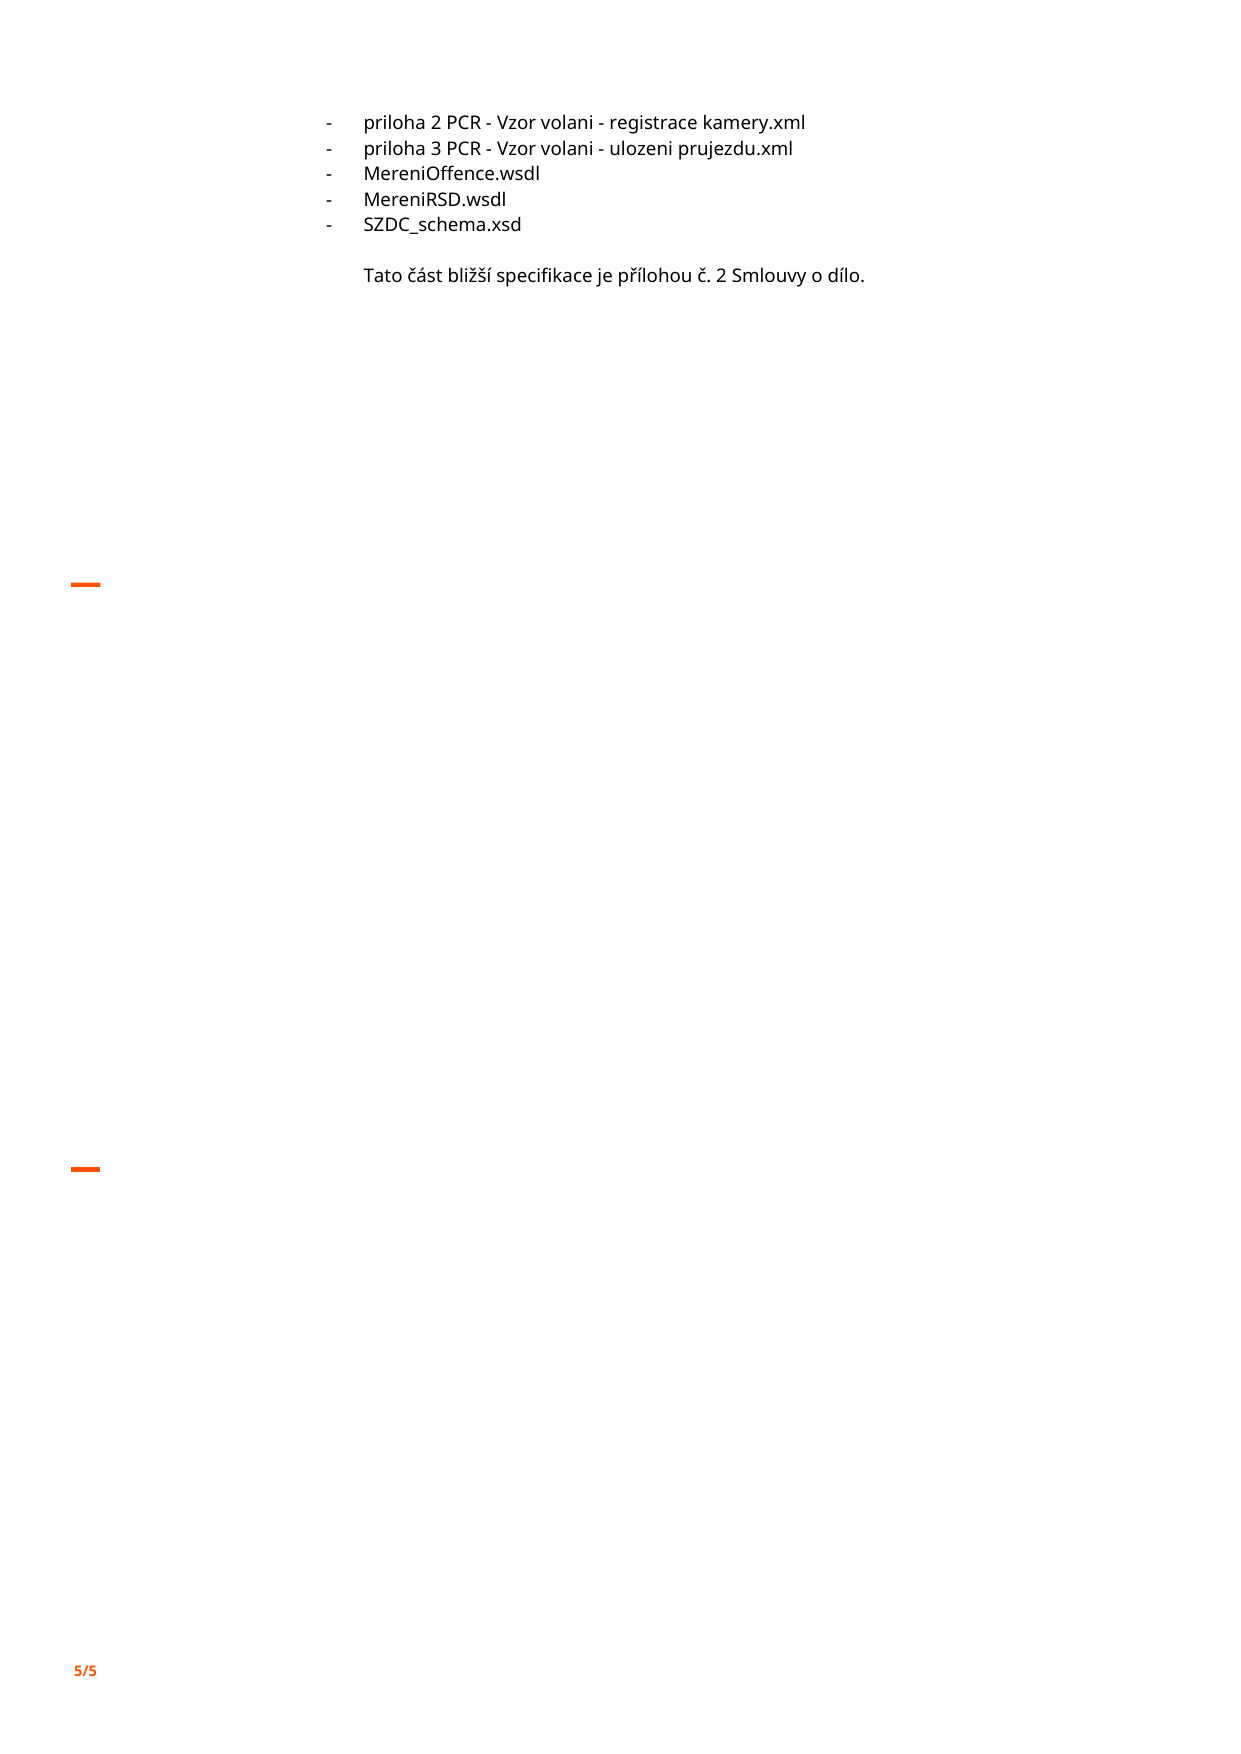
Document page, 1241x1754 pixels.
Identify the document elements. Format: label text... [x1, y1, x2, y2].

list MereniOffence.wsdl [326, 160, 1122, 186]
list MereniRSD.wsdl [326, 186, 1122, 211]
list Tato část bližší specifikace je přílohou č. 2 Smlouvy o dílo. [363, 262, 1122, 288]
list priloha 2 PCR - Vzor volani - registrace kamery.xml [326, 109, 1122, 135]
list priloha 3 PCR - Vzor volani - ulozeni prujezdu.xml [326, 135, 1122, 160]
list SZDC_schema.xsd [326, 211, 1122, 237]
